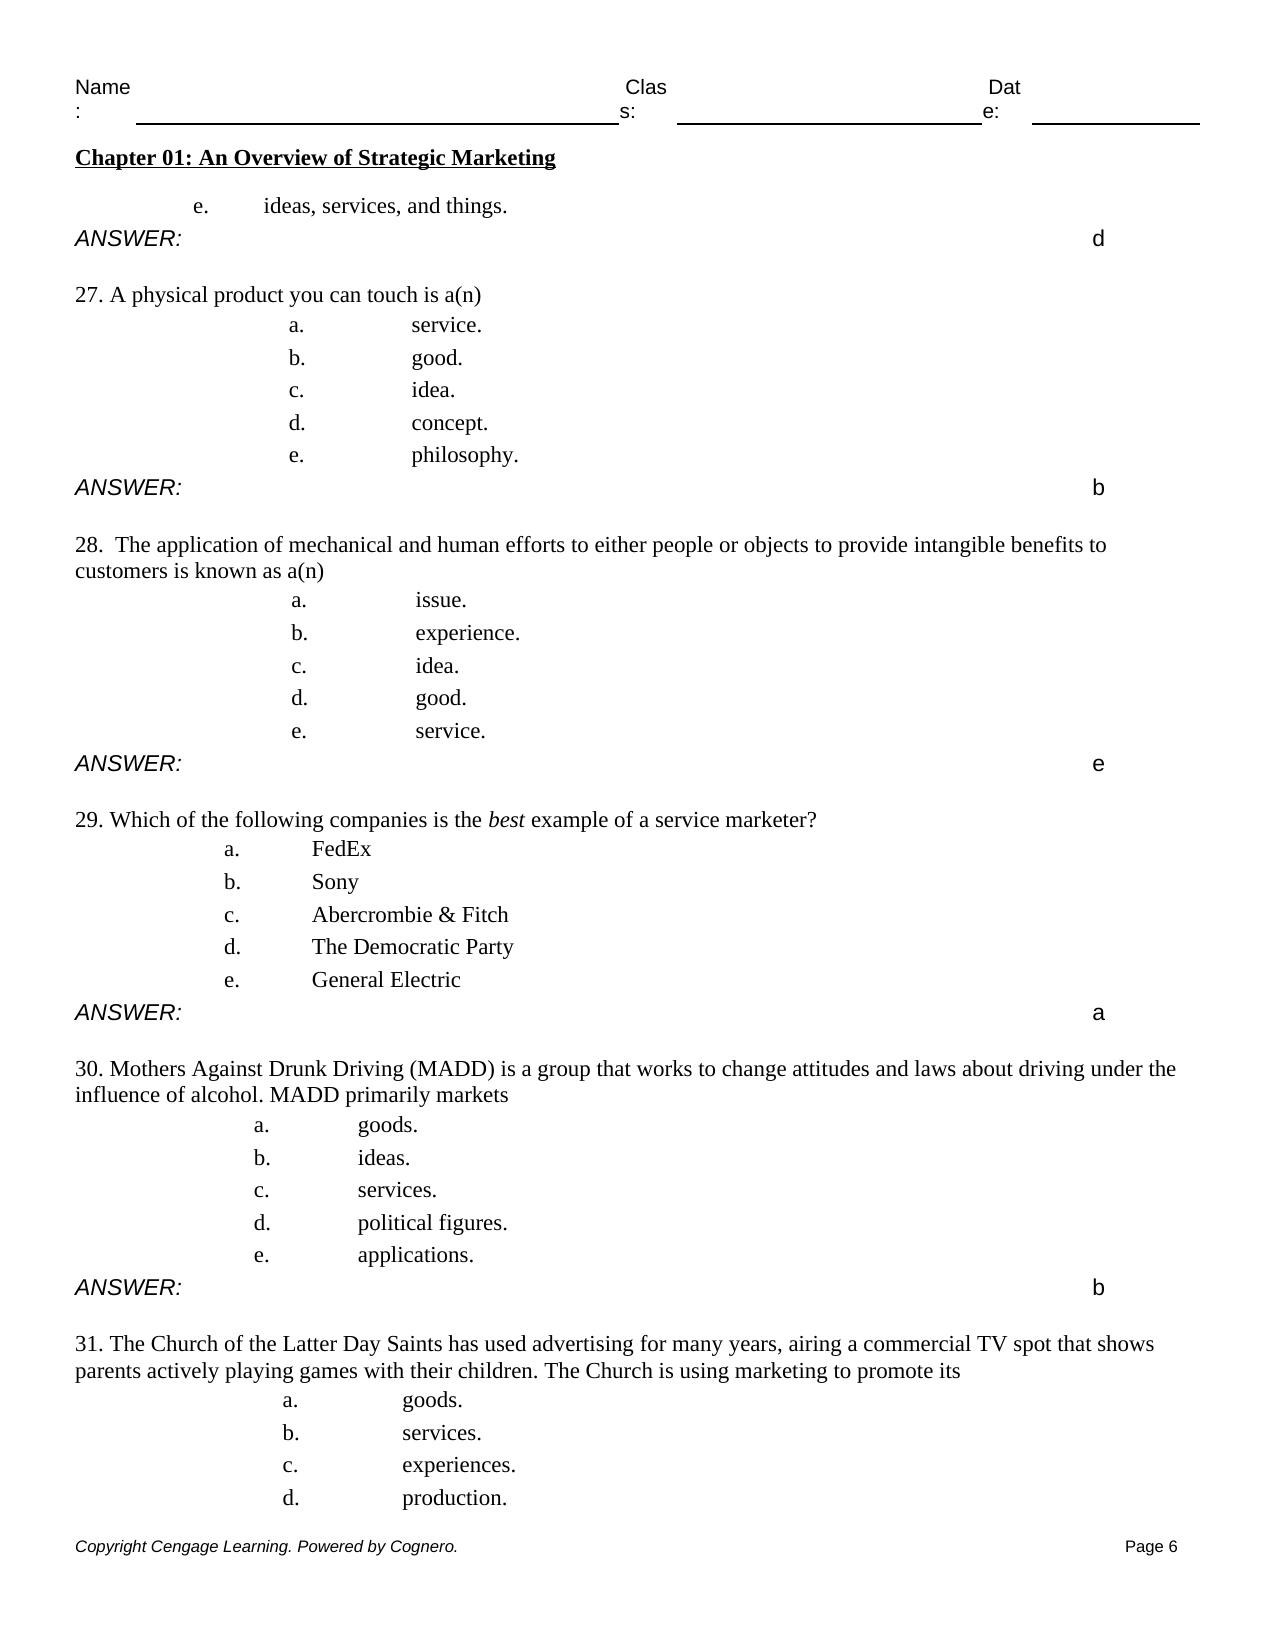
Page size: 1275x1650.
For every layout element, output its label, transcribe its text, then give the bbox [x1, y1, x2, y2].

table_header 30. Mothers Against Drunk Driving (MADD) is a group that works to change attitudes and laws about driving under the influence of alcohol. MADD primarily markets [75, 1055, 1200, 1303]
table_header 27. A physical product you can touch is a(n)​ [75, 282, 1200, 504]
table_header 28. ​ The application of mechanical and human efforts to either people or objects to provide intangible benefits to customers is known as a(n) [75, 531, 1200, 779]
table_header 29. Which of the following companies is the best example of a service marketer?​ [75, 806, 1200, 1028]
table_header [75, 1331, 1200, 1514]
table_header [75, 189, 1200, 254]
